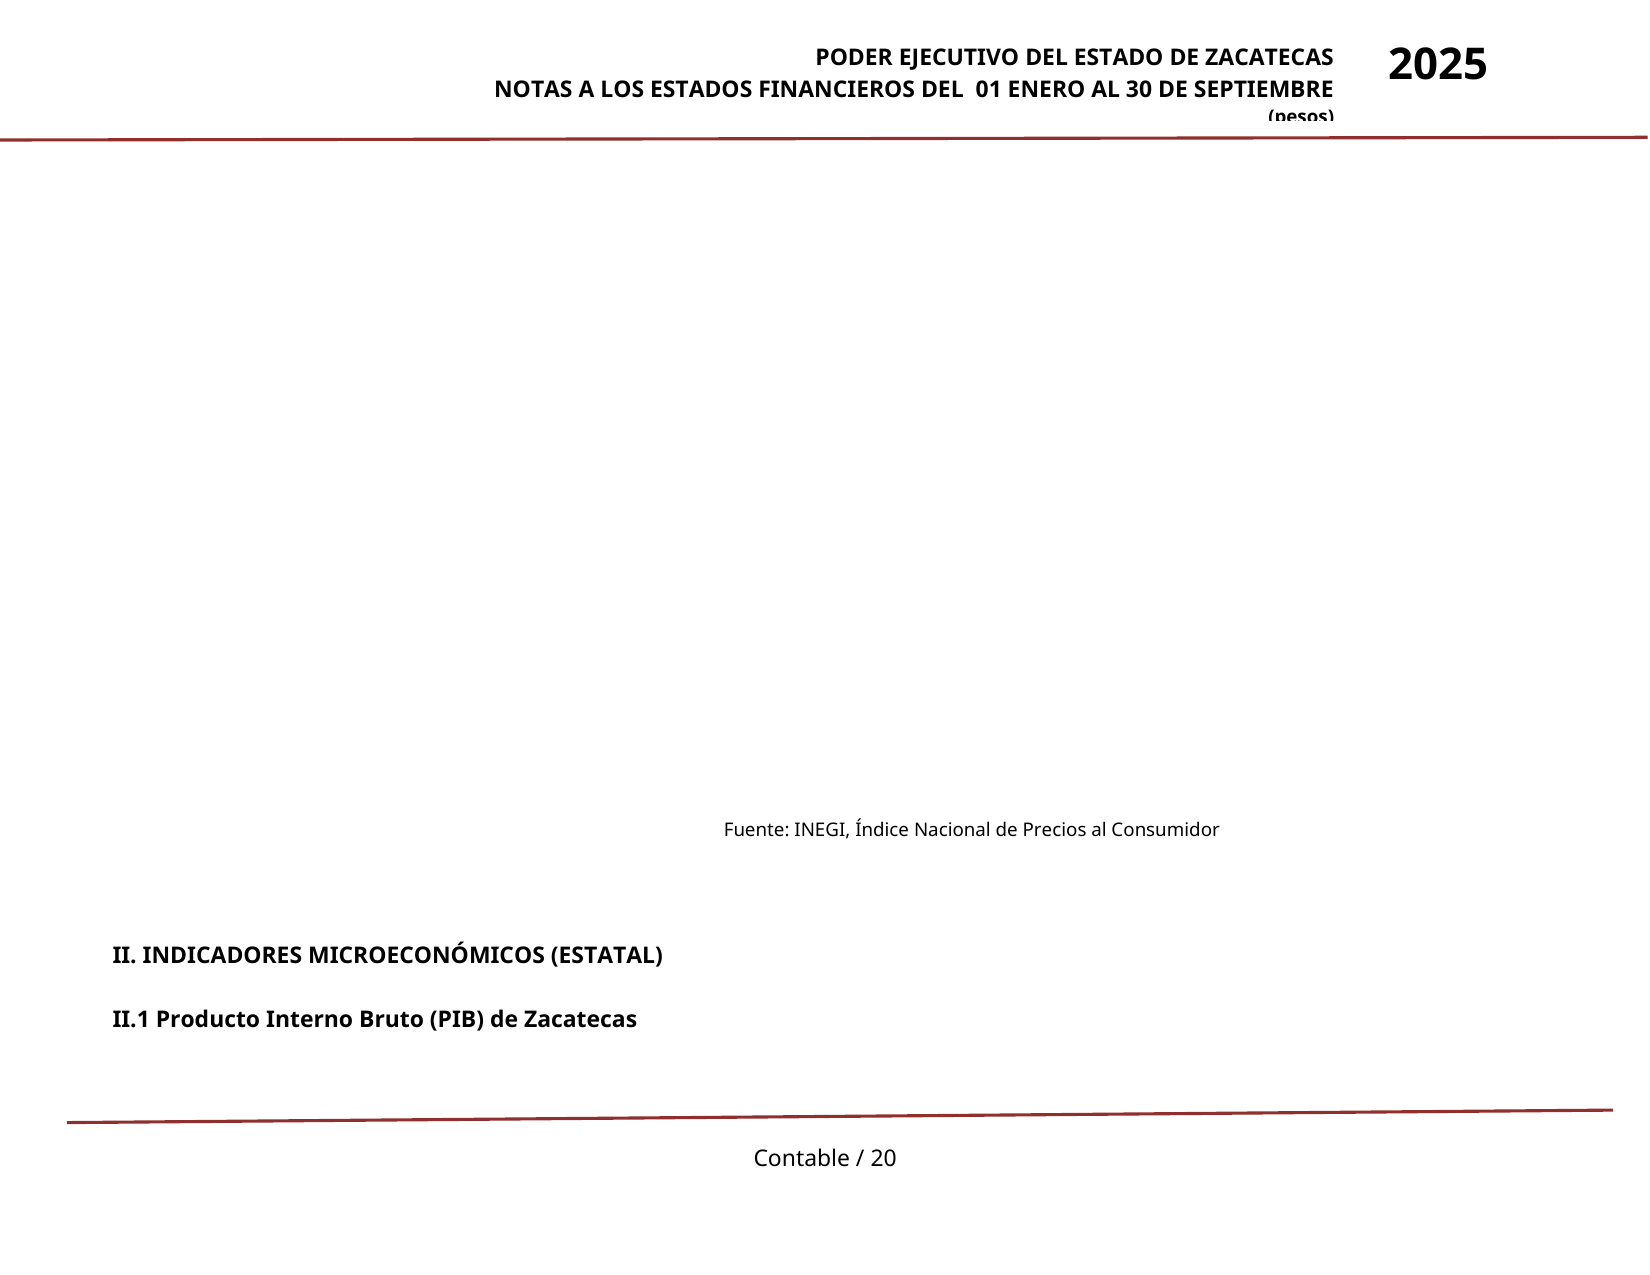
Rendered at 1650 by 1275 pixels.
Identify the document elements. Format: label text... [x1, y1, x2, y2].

text Fuente: INEGI, Índice Nacional de Precios al Consumidor [112, 817, 1220, 842]
text II.1 Producto Interno Bruto (PIB) de Zacatecas [112, 1003, 1538, 1034]
text II. INDICADORES MICROECONÓMICOS (ESTATAL) [112, 939, 1538, 971]
